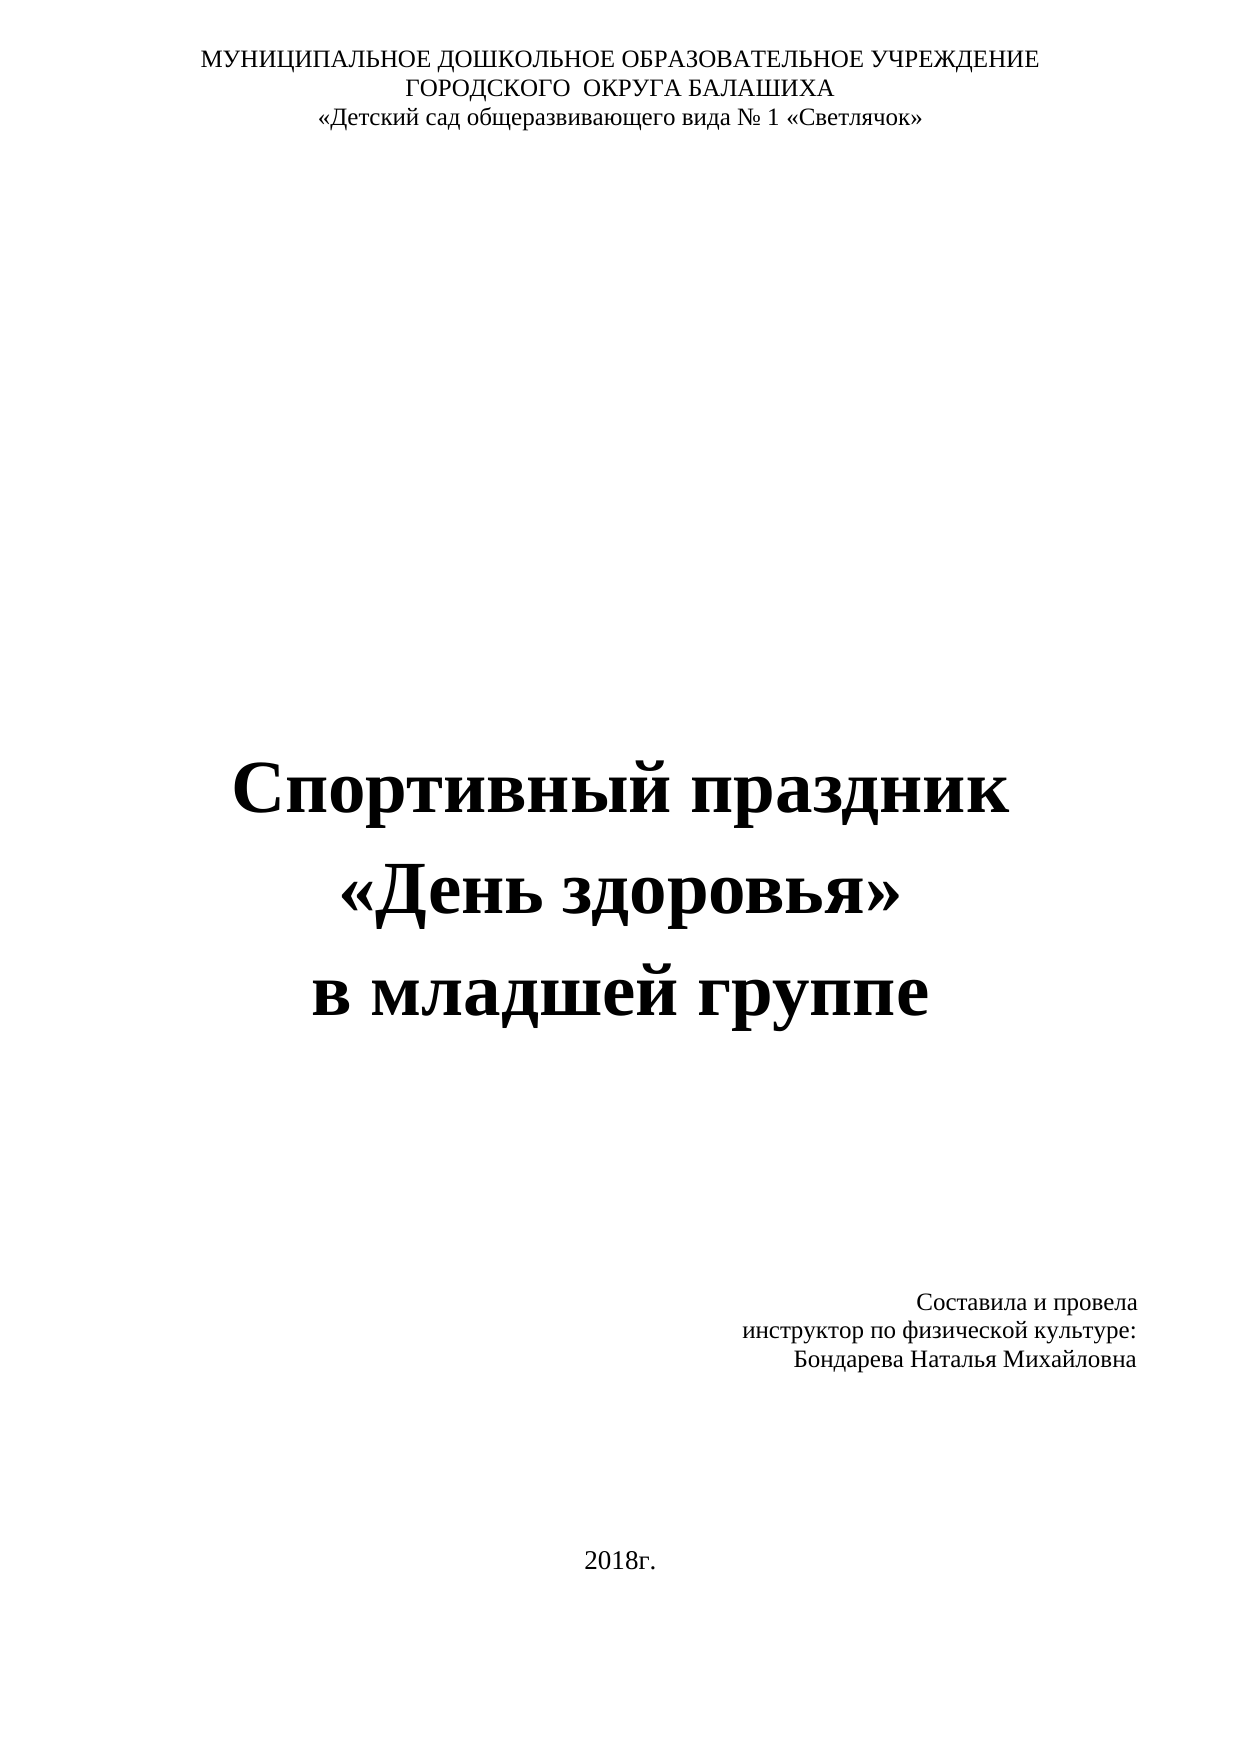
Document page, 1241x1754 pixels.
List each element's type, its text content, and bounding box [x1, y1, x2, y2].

text Составила и провела [89, 1287, 1138, 1316]
text Спортивный праздник [89, 742, 1152, 828]
text в младшей группе [89, 946, 1152, 1032]
text инструктор по физической культуре: [89, 1316, 1137, 1344]
text 2018г. [89, 1544, 1152, 1575]
text «Детский сад общеразвивающего вида № 1 «Светлячок» [89, 102, 1152, 131]
text «День здоровья» [89, 844, 1152, 930]
text Бондарева Наталья Михайловна [89, 1344, 1137, 1373]
text ГОРОДСКОГО ОКРУГА БАЛАШИХА [89, 73, 1152, 102]
text МУНИЦИПАЛЬНОЕ ДОШКОЛЬНОЕ ОБРАЗОВАТЕЛЬНОЕ УЧРЕЖДЕНИЕ [89, 44, 1152, 73]
